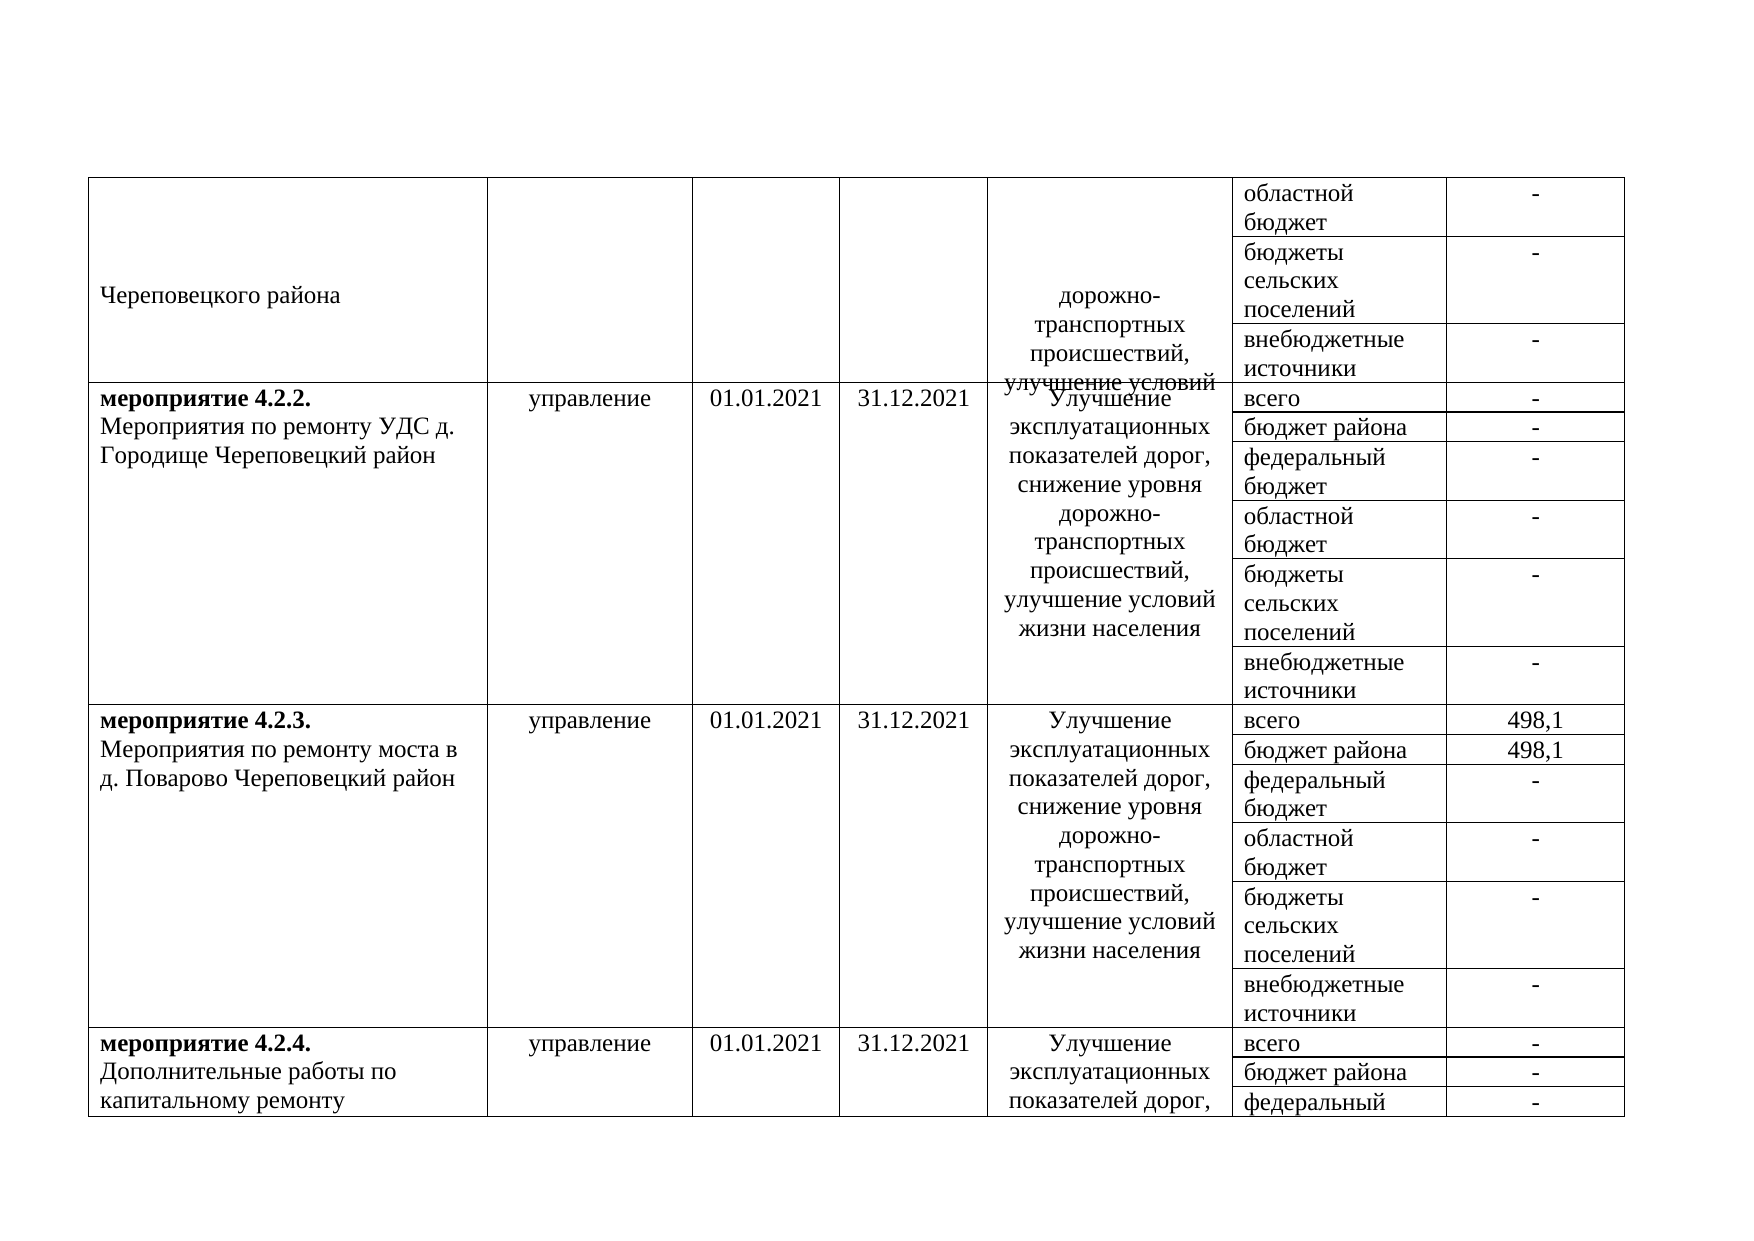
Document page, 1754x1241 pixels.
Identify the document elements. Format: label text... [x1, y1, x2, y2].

table_cell бюджет района [1233, 1058, 1446, 1086]
table_cell бюджет района [1233, 735, 1446, 764]
table_cell мероприятие 4.2.4. Дополнительные работы по капитальному ремонту автомобильной дороги «подъезд к ФОК п. Тоншалово» [89, 1028, 487, 1116]
table_cell бюджеты сельских поселений [1233, 882, 1446, 968]
table_cell 498,1 [1447, 705, 1624, 734]
table_cell 01.01.2021 [693, 705, 839, 1027]
table_cell - [1447, 442, 1624, 500]
table_cell - [1447, 765, 1624, 822]
table_cell - [1447, 882, 1624, 968]
table_cell бюджеты сельских поселений [1233, 237, 1446, 323]
table_cell бюджет района [1233, 413, 1446, 441]
table_cell областной бюджет [1233, 823, 1446, 881]
table_cell - [1447, 823, 1624, 881]
table_cell управление [488, 383, 692, 704]
table_cell - [1447, 1087, 1624, 1116]
table_cell Улучшение эксплуатационных показателей дорог, снижение уровня дорожно-транспортных происшествий, улучшение условий жизни населения [988, 1028, 1232, 1116]
table_cell - [1447, 383, 1624, 411]
table_cell 31.12.2021 [840, 1028, 987, 1116]
table_cell внебюджетные источники [1233, 324, 1446, 382]
table_cell мероприятие 4.2.3. Мероприятия по ремонту моста в д. Поварово Череповецкий район [89, 705, 487, 1027]
table_cell областной бюджет [1233, 501, 1446, 558]
table_cell мероприятие 4.2.2. Мероприятия по ремонту УДС д. Городище Череповецкий район [89, 383, 487, 704]
table_cell - [1447, 237, 1624, 323]
table_cell федеральный бюджет [1233, 1087, 1446, 1116]
table_cell всего [1233, 383, 1446, 411]
table_cell всего [1233, 1028, 1446, 1056]
table_cell - [1447, 647, 1624, 704]
table_cell управление [488, 1028, 692, 1116]
table_cell внебюджетные источники [1233, 647, 1446, 704]
table_cell - [1447, 324, 1624, 382]
table_cell 01.01.2021 [693, 383, 839, 704]
table_cell управление [488, 705, 692, 1027]
table_cell 498,1 [1447, 735, 1624, 764]
table_cell внебюджетные источники [1233, 969, 1446, 1027]
table_cell 31.12.2021 [840, 705, 987, 1027]
table_cell - [1447, 178, 1624, 236]
table_cell - [1447, 969, 1624, 1027]
table_cell - [1447, 501, 1624, 558]
table_cell - [1447, 1058, 1624, 1086]
table_cell Улучшение эксплуатационных показателей дорог, снижение уровня дорожно-транспортных происшествий, улучшение условий жизни населения [988, 705, 1232, 1027]
table_cell всего [1233, 705, 1446, 734]
table_cell федеральный бюджет [1233, 442, 1446, 500]
table_cell бюджеты сельских поселений [1233, 559, 1446, 646]
table_cell 31.12.2021 [840, 383, 987, 704]
table_cell - [1447, 1028, 1624, 1056]
table_cell 01.01.2021 [693, 1028, 839, 1116]
table_cell Улучшение эксплуатационных показателей дорог, снижение уровня дорожно-транспортных происшествий, улучшение условий жизни населения [988, 383, 1232, 704]
table_cell федеральный бюджет [1233, 765, 1446, 822]
table_cell - [1447, 559, 1624, 646]
table_cell областной бюджет [1233, 178, 1446, 236]
table_cell - [1447, 413, 1624, 441]
